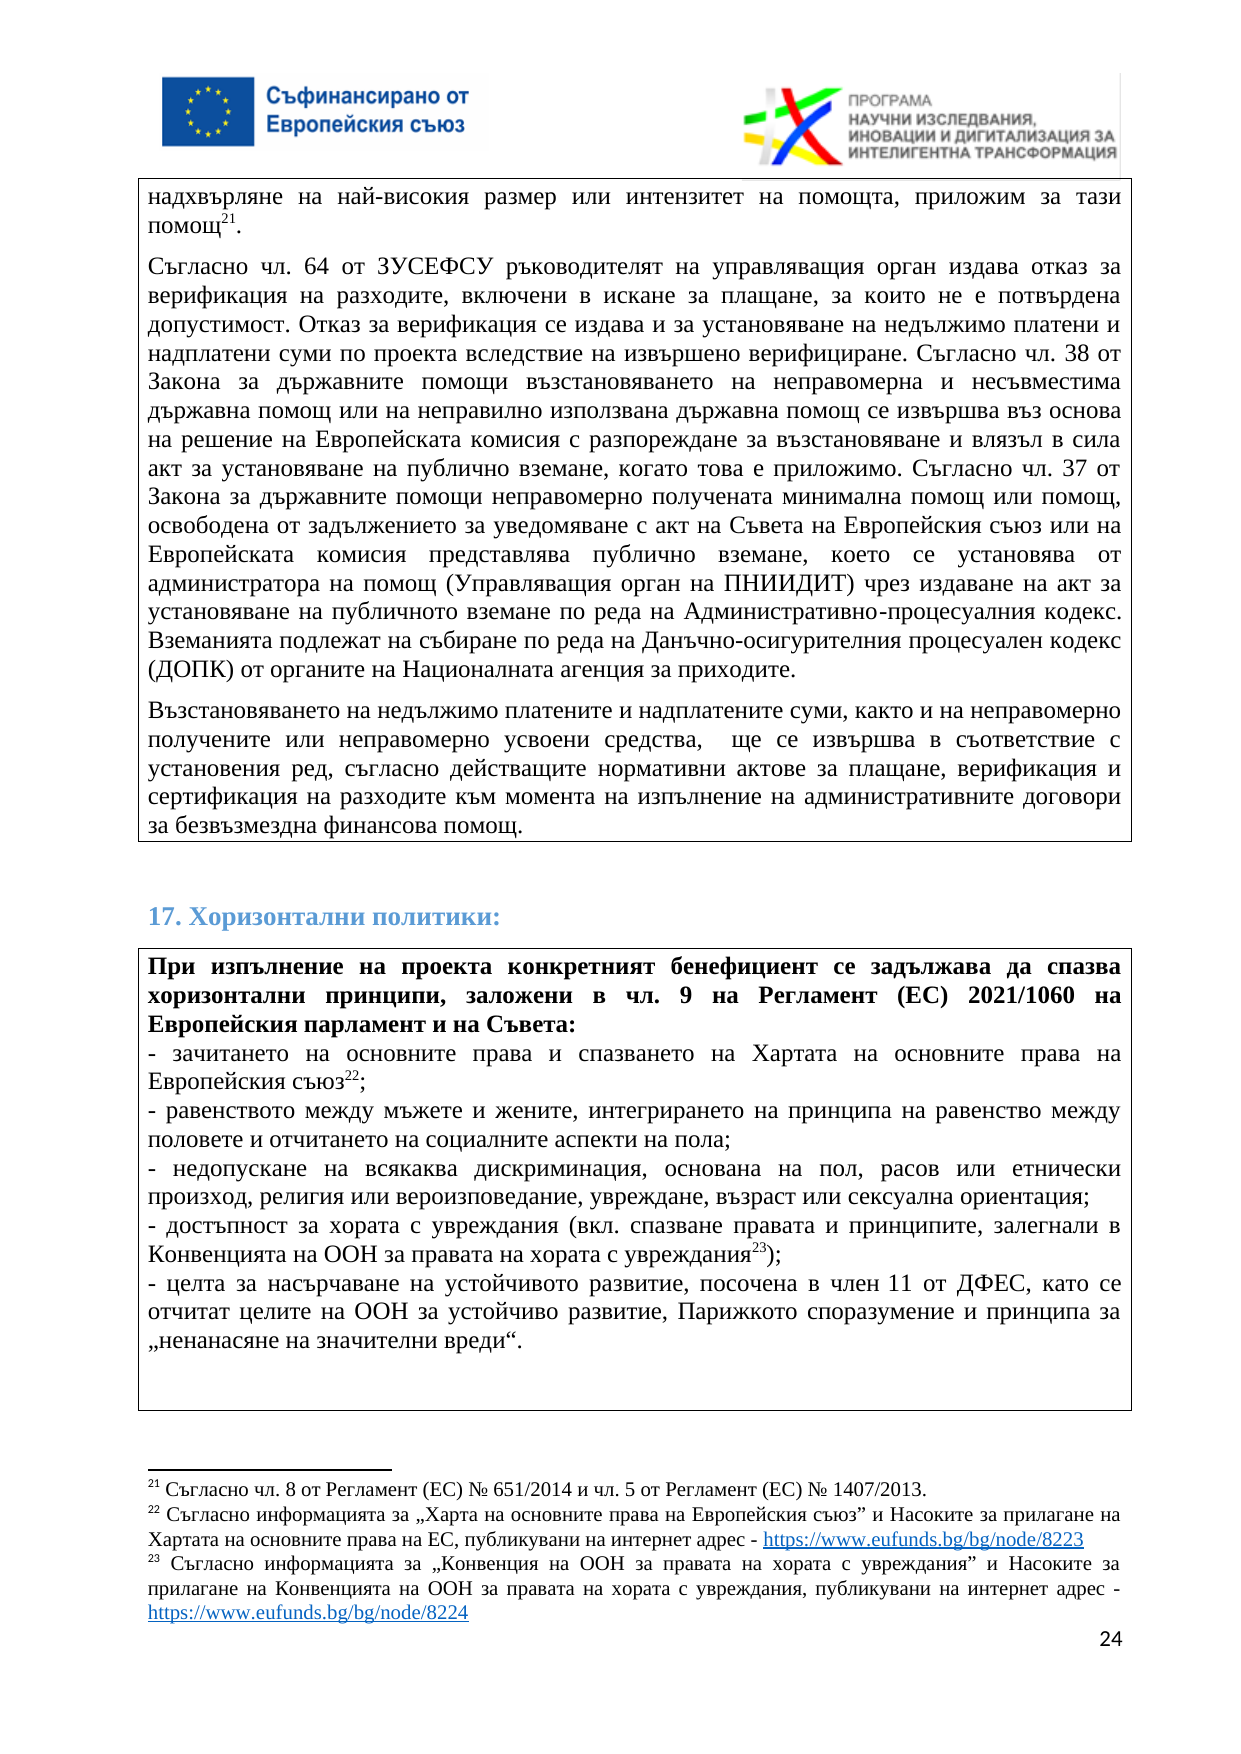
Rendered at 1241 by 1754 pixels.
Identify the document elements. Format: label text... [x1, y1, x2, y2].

picture [741, 73, 1122, 178]
subtitle 17. Хоризонтални политики: [148, 900, 1122, 931]
text Възстановяването на недължимо платените и надплатените суми, както и на неправомерно получените или неправомерно усвоени средства, ще се извършва в съответствие с установения ред, съгласно действащите нормативни актове за плащане, верификация и сертификация на разходите към момента на изпълнение на административните договори за безвъзмездна финансова помощ. [139, 692, 1131, 841]
text - целта за насърчаване на устойчивото развитие, посочена в член 11 от ДФЕС, като се отчитат целите на ООН за устойчиво развитие, Парижкото споразумение и принципа за „ненанасяне на значителни вреди“. [148, 1268, 1122, 1354]
text При изпълнение на проекта конкретният бенефициент се задължава да спазва хоризонтални принципи, заложени в чл. 9 на Регламент (ЕС) 2021/1060 на Европейския парламент и на Съвета: [139, 949, 1131, 1038]
text - достъпност за хората с увреждания (вкл. спазване правата и принципите, залегнали в Конвенцията на ООН за правата на хората с увреждания); [148, 1210, 1122, 1268]
text - равенството между мъжете и жените, интегрирането на принципа на равенство между половете и отчитането на социалните аспекти на пола; [148, 1095, 1122, 1153]
text - недопускане на всякаква дискриминация, основана на пол, расов или етнически произход, религия или вероизповедание, увреждане, възраст или сексуална ориентация; [148, 1153, 1122, 1210]
picture [158, 73, 489, 151]
text Съгласно чл. 64 от ЗУСЕФСУ ръководителят на управляващия орган издава отказ за верификация на разходите, включени в искане за плащане, за които не е потвърдена допустимост. Отказ за верификация се издава и за установяване на недължимо платени и надплатени суми по проекта вследствие на извършено верифициране. Съгласно чл. 38 от Закона за държавните помощи възстановяването на неправомерна и несъвместима държавна помощ или на неправилно използвана държавна помощ се извършва въз основа на решение на Европейската комисия с разпореждане за възстановяване и влязъл в сила акт за установяване на публично вземане, когато това е приложимо. Съгласно чл. 37 от Закона за държавните помощи неправомерно получената минимална помощ или помощ, освободена от задължението за уведомяване с акт на Съвета на Европейския съюз или на Европейската комисия представлява публично вземане, което се установява от администратора на помощ (Управляващия орган на ПНИИДИТ) чрез издаване на акт за установяване на публичното вземане по реда на Административно-процесуалния кодекс. Вземанията подлежат на събиране по реда на Данъчно-осигурителния процесуален кодекс (ДОПК) от органите на Националната агенция за приходите. [139, 248, 1131, 683]
text - зачитането на основните права и спазването на Хартата на основните права на Европейския съюз; [148, 1038, 1122, 1095]
